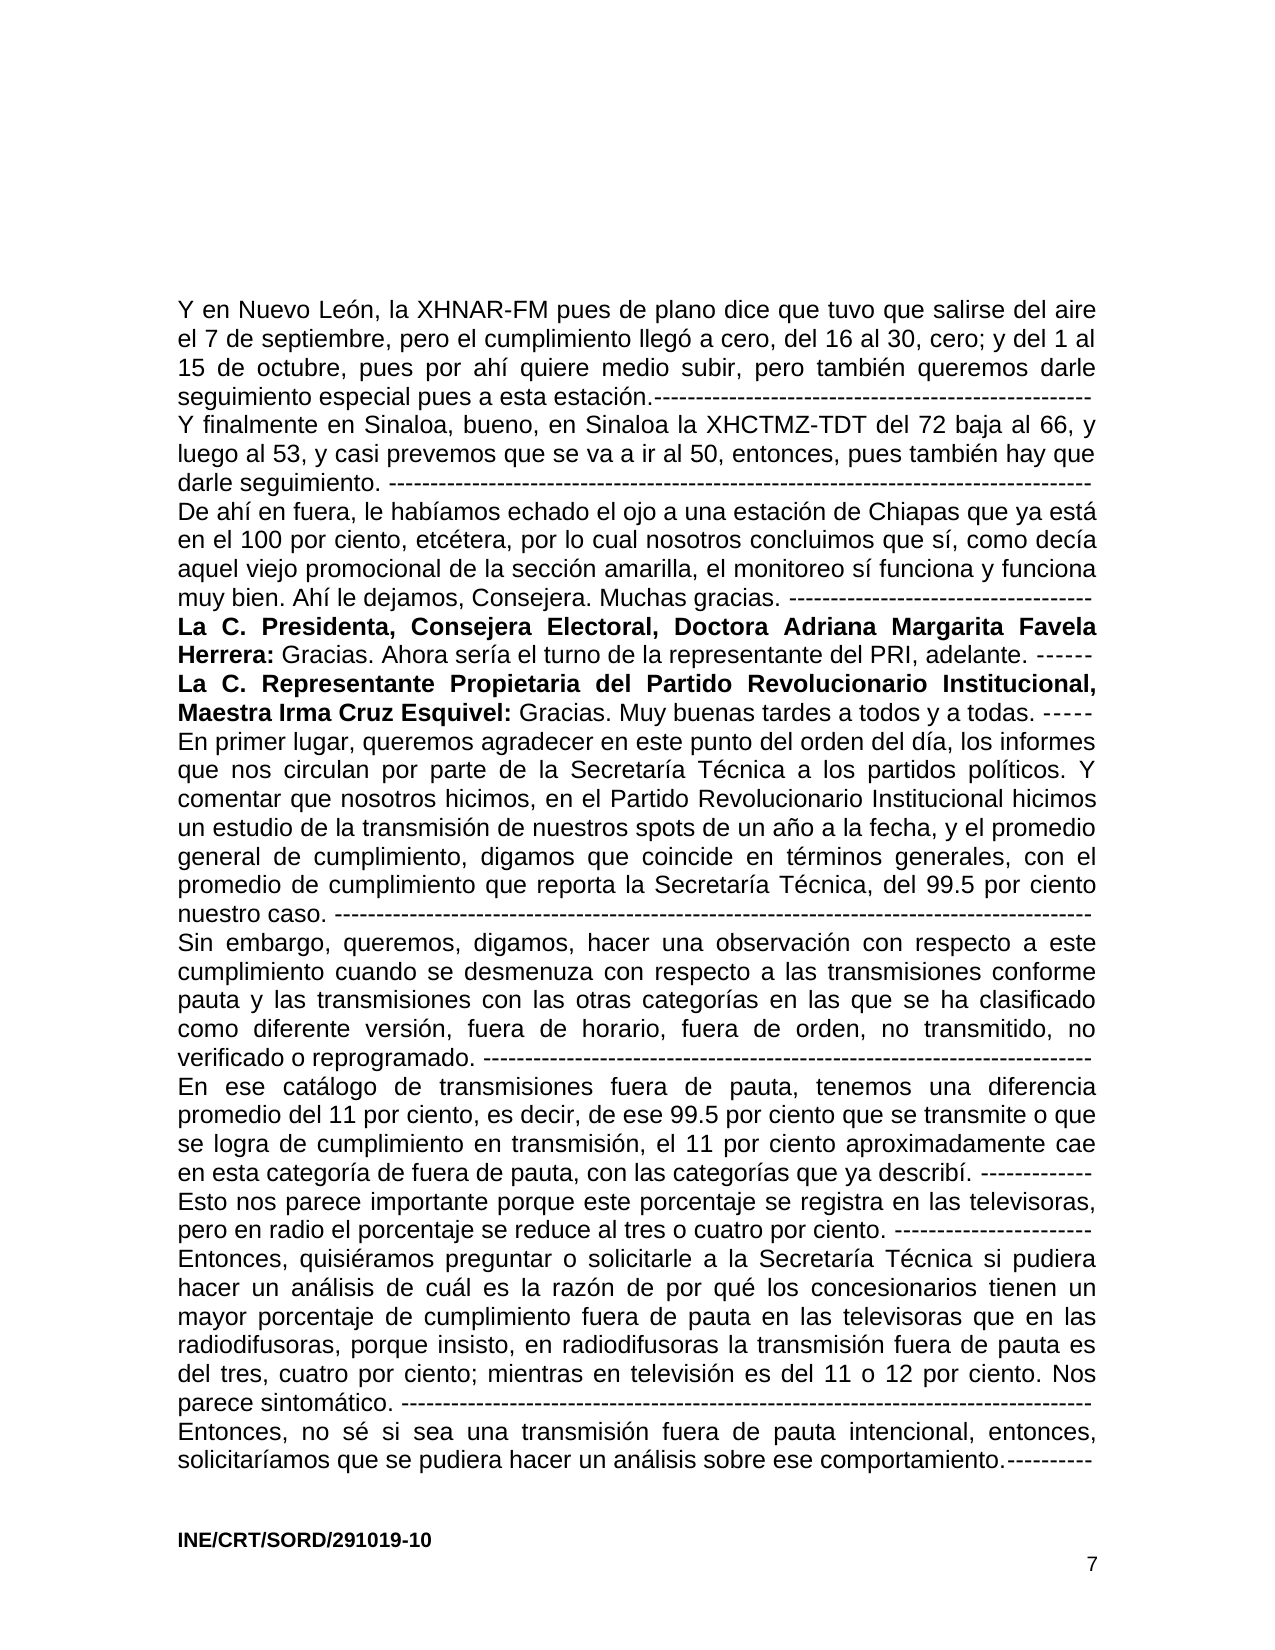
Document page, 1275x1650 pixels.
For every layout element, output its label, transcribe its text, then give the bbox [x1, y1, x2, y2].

text Sin embargo, queremos, digamos, hacer una observación con respecto a este cumplimiento cuando se desmenuza con respecto a las transmisiones conforme pauta y las transmisiones con las otras categorías en las que se ha clasificado como diferente versión, fuera de horario, fuera de orden, no transmitido, no verificado o reprogramado. [177, 928, 1098, 1072]
text Entonces, quisiéramos preguntar o solicitarle a la Secretaría Técnica si pudiera hacer un análisis de cuál es la razón de por qué los concesionarios tienen un mayor porcentaje de cumplimiento fuera de pauta en las televisoras que en las radiodifusoras, porque insisto, en radiodifusoras la transmisión fuera de pauta es del tres, cuatro por ciento; mientras en televisión es del 11 o 12 por ciento. Nos parece sintomático. [177, 1244, 1098, 1417]
text La C. Representante Propietaria del Partido Revolucionario Institucional, Maestra Irma Cruz Esquivel: Gracias. Muy buenas tardes a todos y a todas. [177, 669, 1098, 727]
text Esto nos parece importante porque este porcentaje se registra en las televisoras, pero en radio el porcentaje se reduce al tres o cuatro por ciento. [177, 1187, 1098, 1244]
text Entonces, no sé si sea una transmisión fuera de pauta intencional, entonces, solicitaríamos que se pudiera hacer un análisis sobre ese comportamiento. [177, 1417, 1098, 1474]
text La C. Presidenta, Consejera Electoral, Doctora Adriana Margarita Favela Herrera: Gracias. Ahora sería el turno de la representante del PRI, adelante. [177, 612, 1098, 669]
text En primer lugar, queremos agradecer en este punto del orden del día, los informes que nos circulan por parte de la Secretaría Técnica a los partidos políticos. Y comentar que nosotros hicimos, en el Partido Revolucionario Institucional hicimos un estudio de la transmisión de nuestros spots de un año a la fecha, y el promedio general de cumplimiento, digamos que coincide en términos generales, con el promedio de cumplimiento que reporta la Secretaría Técnica, del 99.5 por ciento nuestro caso. [177, 727, 1098, 928]
text Y finalmente en Sinaloa, bueno, en Sinaloa la XHCTMZ-TDT del 72 baja al 66, y luego al 53, y casi prevemos que se va a ir al 50, entonces, pues también hay que darle seguimiento. [177, 410, 1098, 497]
text Y en Nuevo León, la XHNAR-FM pues de plano dice que tuvo que salirse del aire el 7 de septiembre, pero el cumplimiento llegó a cero, del 16 al 30, cero; y del 1 al 15 de octubre, pues por ahí quiere medio subir, pero también queremos darle seguimiento especial pues a esta estación. [177, 295, 1098, 410]
text En ese catálogo de transmisiones fuera de pauta, tenemos una diferencia promedio del 11 por ciento, es decir, de ese 99.5 por ciento que se transmite o que se logra de cumplimiento en transmisión, el 11 por ciento aproximadamente cae en esta categoría de fuera de pauta, con las categorías que ya describí. [177, 1072, 1098, 1187]
text De ahí en fuera, le habíamos echado el ojo a una estación de Chiapas que ya está en el 100 por ciento, etcétera, por lo cual nosotros concluimos que sí, como decía aquel viejo promocional de la sección amarilla, el monitoreo sí funciona y funciona muy bien. Ahí le dejamos, Consejera. Muchas gracias. [177, 497, 1098, 612]
